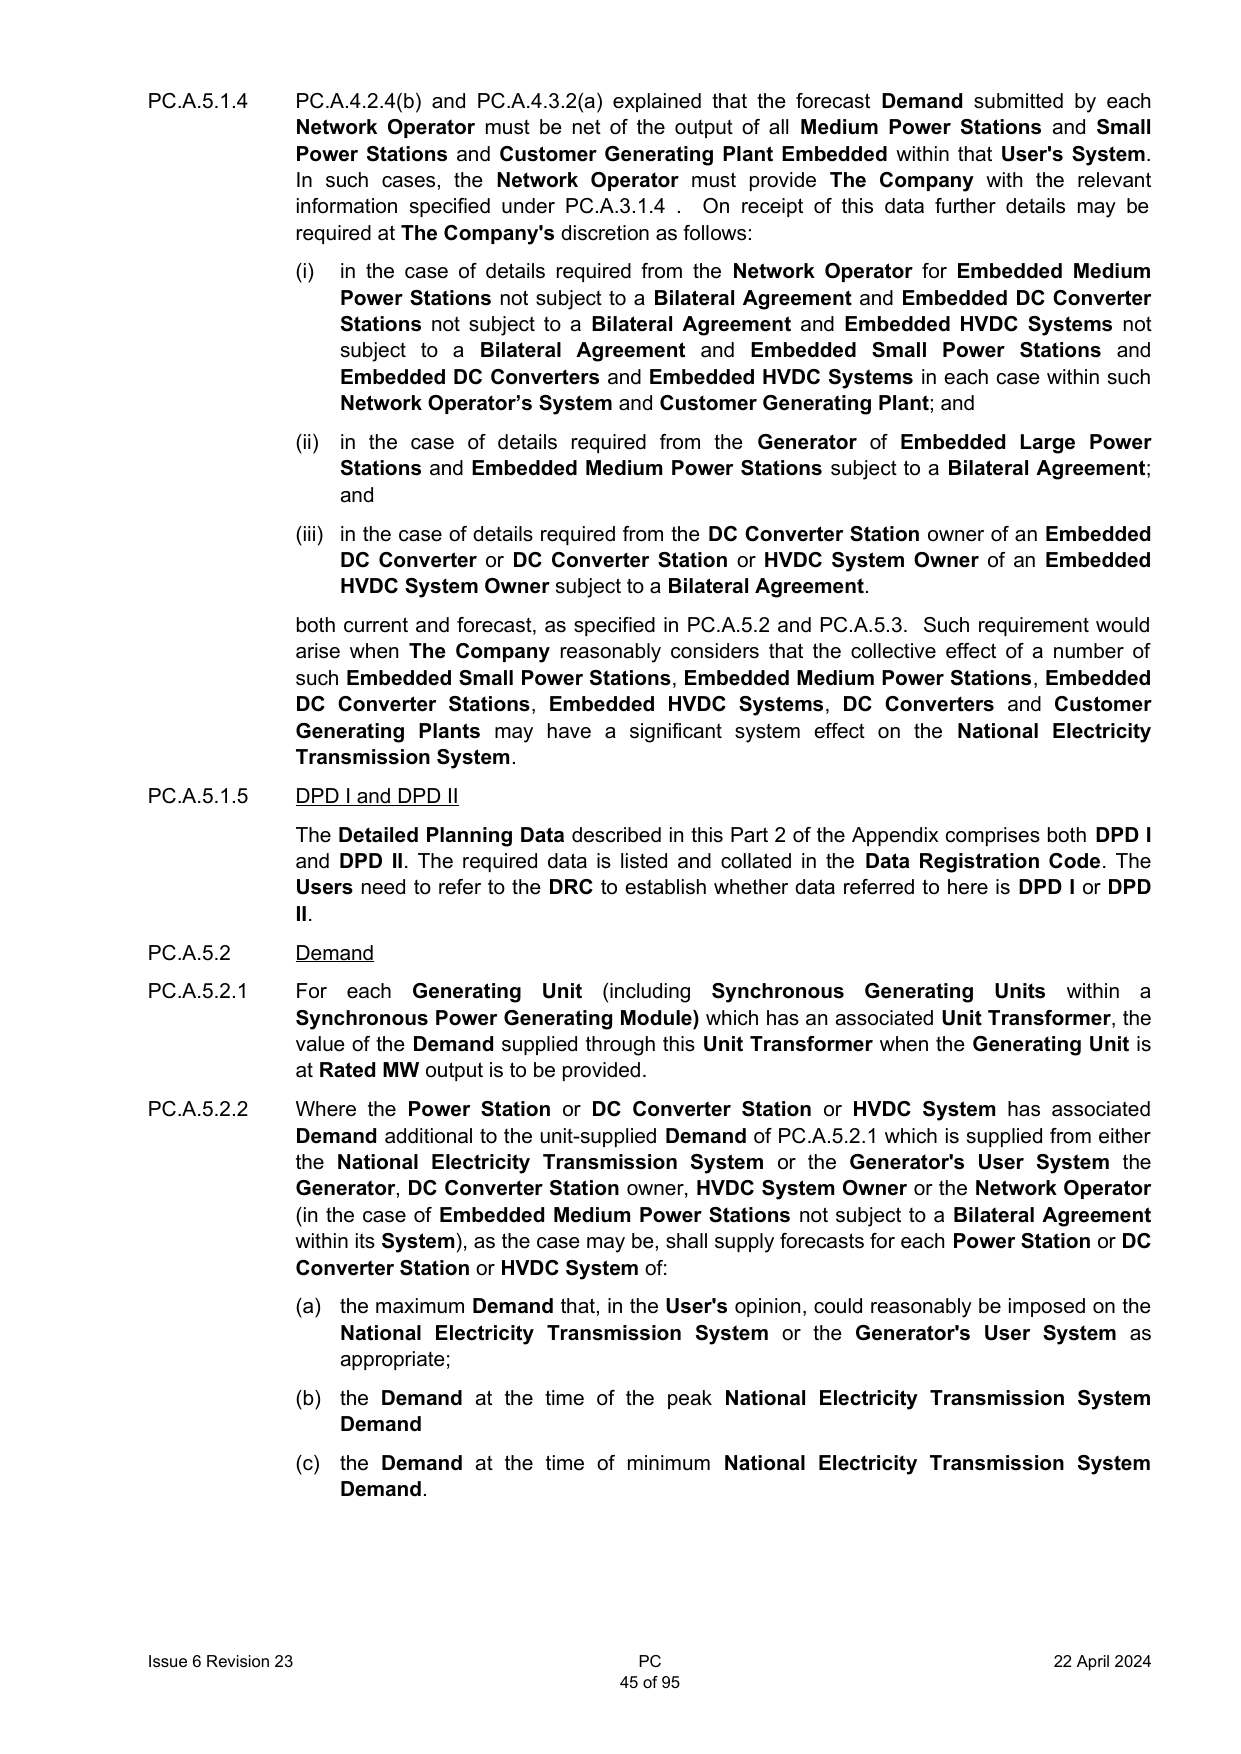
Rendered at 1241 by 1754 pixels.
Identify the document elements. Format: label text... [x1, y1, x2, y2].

text (c) the Demand at the time of minimum National Electricity Transmission System Demand. [295, 1451, 1152, 1501]
text PC.A.5.2 Demand [148, 940, 1152, 964]
text PC.A.5.1.5 DPD I and DPD II [148, 784, 1152, 808]
text (i) in the case of details required from the Network Operator for Embedded Medium Power Stations not subject to a Bilateral Agreement and Embedded DC Converter Stations not subject to a Bilateral Agreement and Embedded HVDC Systems not subject to a Bilateral Agreement and Embedded Small Power Stations and Embedded DC Converters and Embedded HVDC Systems in each case within such Network Operator’s System and Customer Generating Plant; and [295, 259, 1152, 415]
text PC.A.5.2.2 Where the Power Station or DC Converter Station or HVDC System has associated Demand additional to the unit-supplied Demand of PC.A.5.2.1 which is supplied from either the National Electricity Transmission System or the Generator's User System the Generator, DC Converter Station owner, HVDC System Owner or the Network Operator (in the case of Embedded Medium Power Stations not subject to a Bilateral Agreement within its System), as the case may be, shall supply forecasts for each Power Station or DC Converter Station or HVDC System of: [148, 1097, 1152, 1279]
text The Detailed Planning Data described in this Part 2 of the Appendix comprises both DPD I and DPD II. The required data is listed and collated in the Data Registration Code. The Users need to refer to the DRC to establish whether data referred to here is DPD I or DPD II. [148, 822, 1152, 926]
text both current and forecast, as specified in PC.A.5.2 and PC.A.5.3. Such requirement would arise when The Company reasonably considers that the collective effect of a number of such Embedded Small Power Stations, Embedded Medium Power Stations, Embedded DC Converter Stations, Embedded HVDC Systems, DC Converters and Customer Generating Plants may have a significant system effect on the National Electricity Transmission System. [148, 613, 1152, 769]
text (ii) in the case of details required from the Generator of Embedded Large Power Stations and Embedded Medium Power Stations subject to a Bilateral Agreement; and [295, 430, 1152, 507]
text (a) the maximum Demand that, in the User's opinion, could reasonably be imposed on the National Electricity Transmission System or the Generator's User System as appropriate; [295, 1294, 1152, 1371]
text PC.A.5.2.1 For each Generating Unit (including Synchronous Generating Units within a Synchronous Power Generating Module) which has an associated Unit Transformer, the value of the Demand supplied through this Unit Transformer when the Generating Unit is at Rated MW output is to be provided. [148, 979, 1152, 1082]
text (b) the Demand at the time of the peak National Electricity Transmission System Demand [295, 1386, 1152, 1436]
text PC.A.5.1.4 PC.A.4.2.4(b) and PC.A.4.3.2(a) explained that the forecast Demand submitted by each Network Operator must be net of the output of all Medium Power Stations and Small Power Stations and Customer Generating Plant Embedded within that User's System. In such cases, the Network Operator must provide The Company with the relevant information specified under PC.A.3.1.4 . On receipt of this data further details may be required at The Company's discretion as follows: [148, 89, 1152, 244]
text (iii) in the case of details required from the DC Converter Station owner of an Embedded DC Converter or DC Converter Station or HVDC System Owner of an Embedded HVDC System Owner subject to a Bilateral Agreement. [295, 521, 1152, 598]
